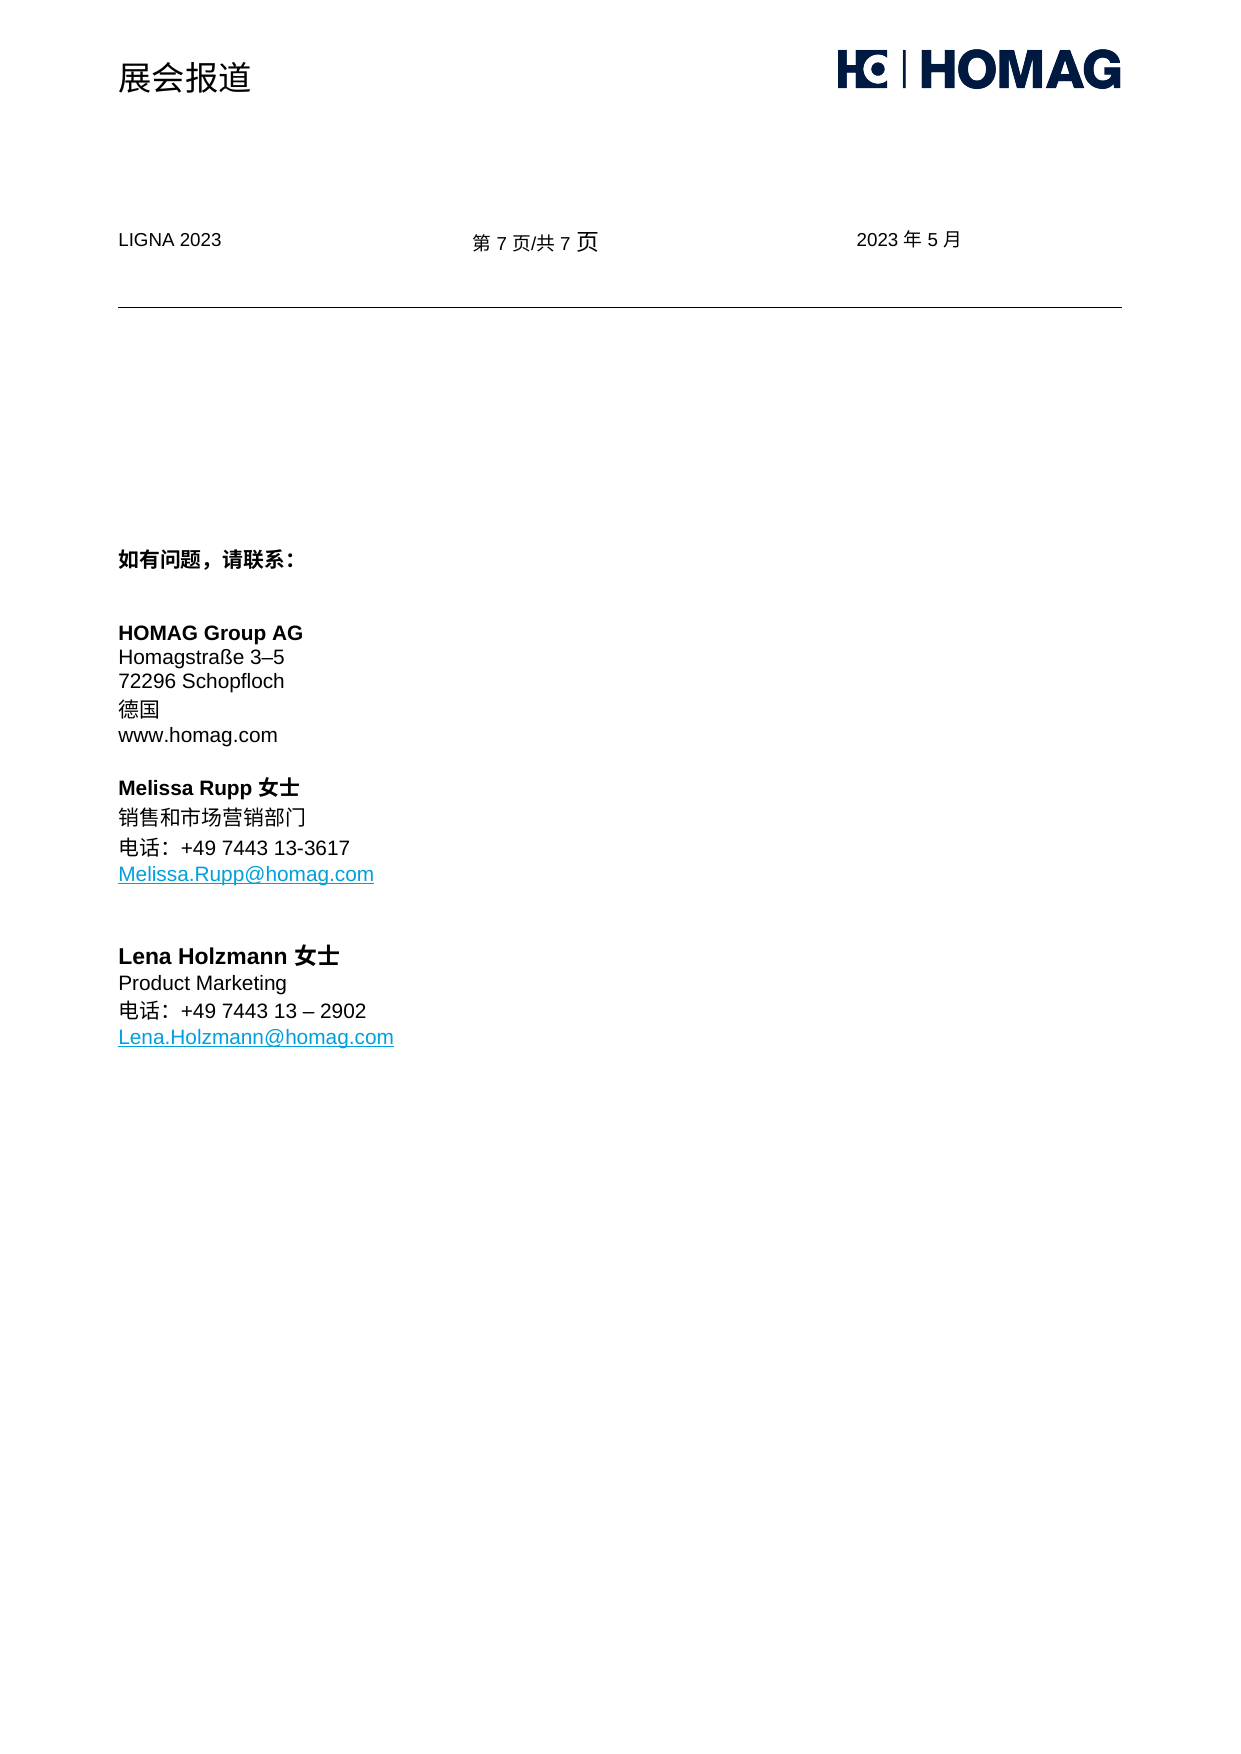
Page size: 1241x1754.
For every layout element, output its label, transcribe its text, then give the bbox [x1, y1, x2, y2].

subtitle Lena.Holzmann@homag.com [118, 1025, 1004, 1049]
subtitle 电话：+49 7443 13 – 2902 [118, 995, 1004, 1025]
subtitle 德国 [118, 693, 1004, 723]
subtitle Lena Holzmann 女士 Product Marketing [118, 937, 1004, 995]
picture [804, 11, 1154, 127]
subtitle Melissa.Rupp@homag.com [118, 862, 1004, 886]
subtitle 销售和市场营销部门 [118, 801, 1004, 831]
subtitle HOMAG Group AG [118, 621, 1004, 645]
subtitle www.homag.com [118, 723, 1004, 747]
subtitle 72296 Schopfloch [118, 669, 1004, 693]
subtitle 如有问题，请联系： [118, 543, 1004, 573]
subtitle Homagstraße 3–5 [118, 645, 1004, 669]
subtitle 电话：+49 7443 13-3617 [118, 831, 1004, 862]
subtitle Melissa Rupp 女士 [118, 771, 1004, 801]
